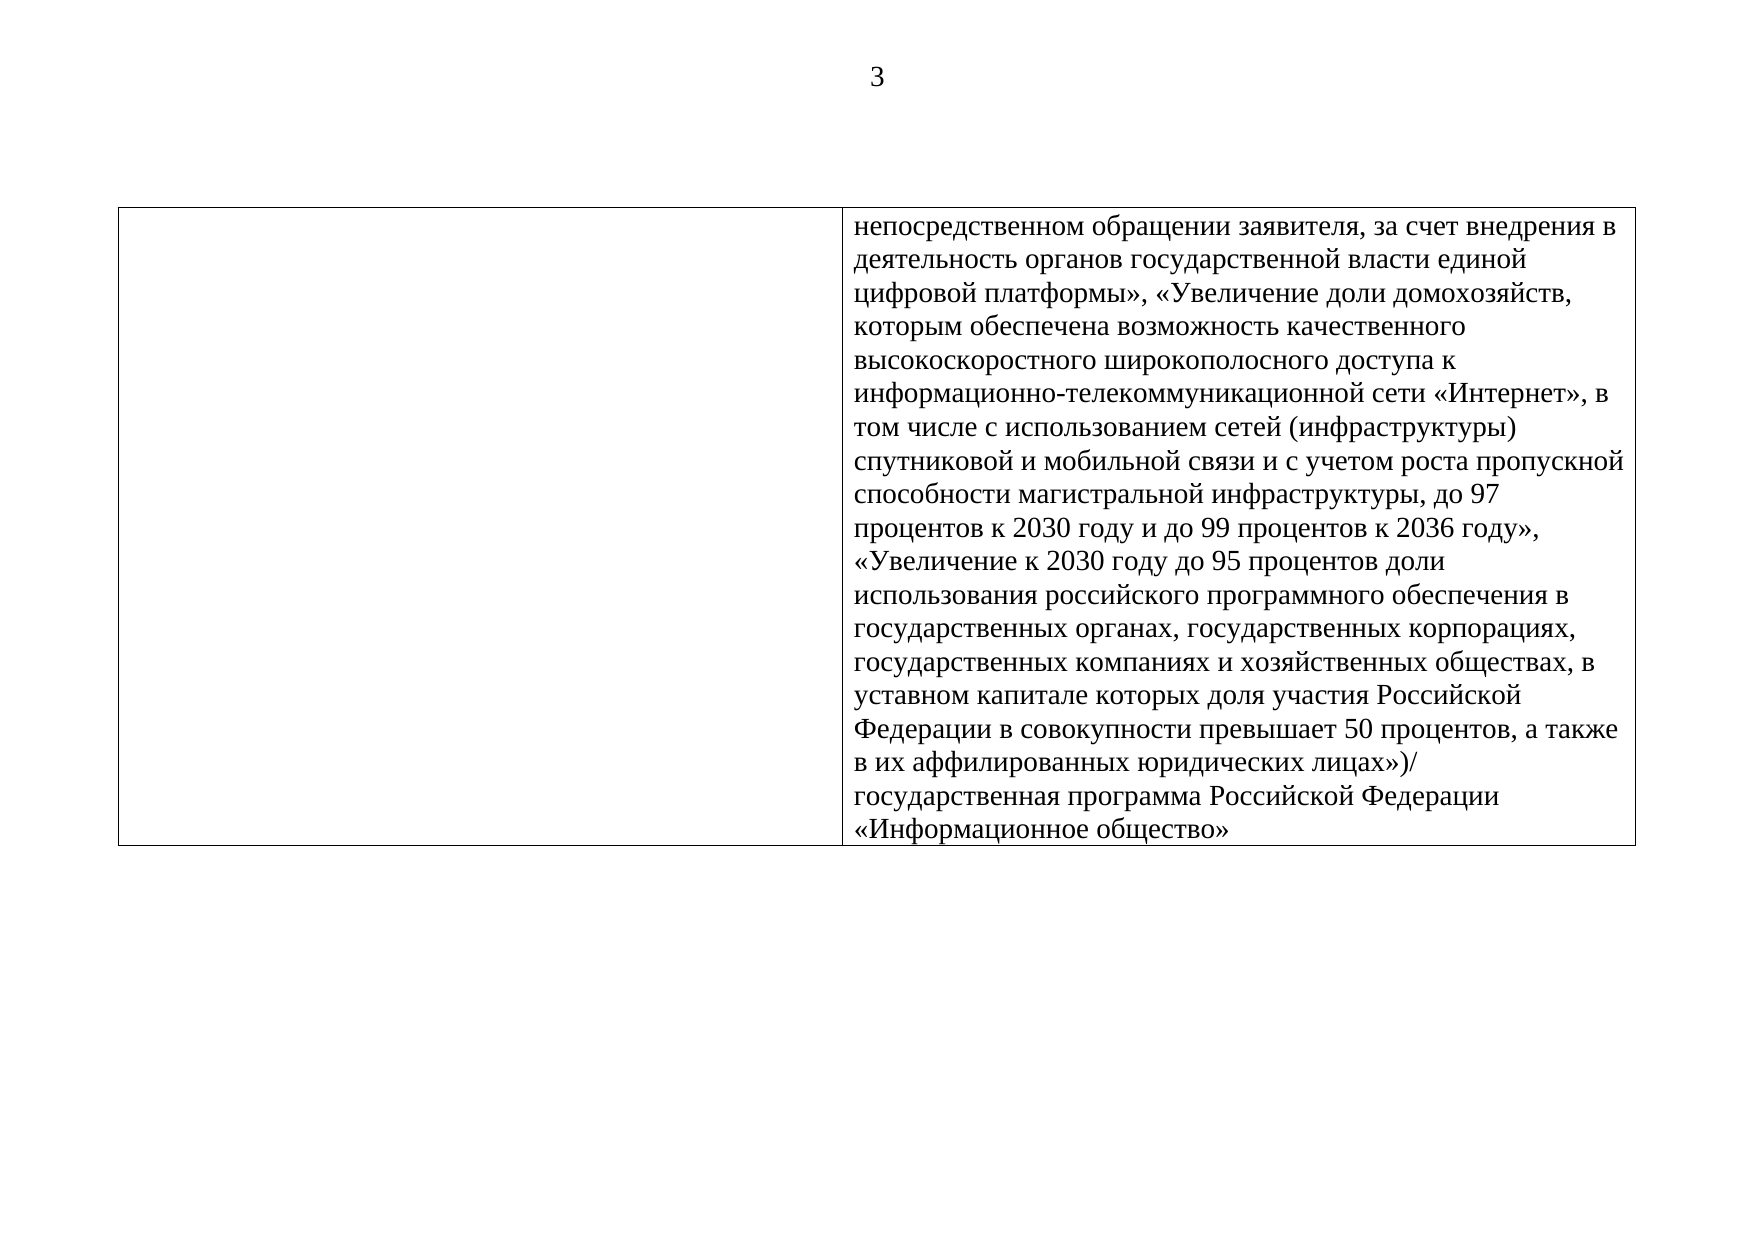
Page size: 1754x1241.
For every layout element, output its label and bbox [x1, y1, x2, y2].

table_cell [119, 208, 842, 845]
table_cell [843, 208, 1635, 845]
